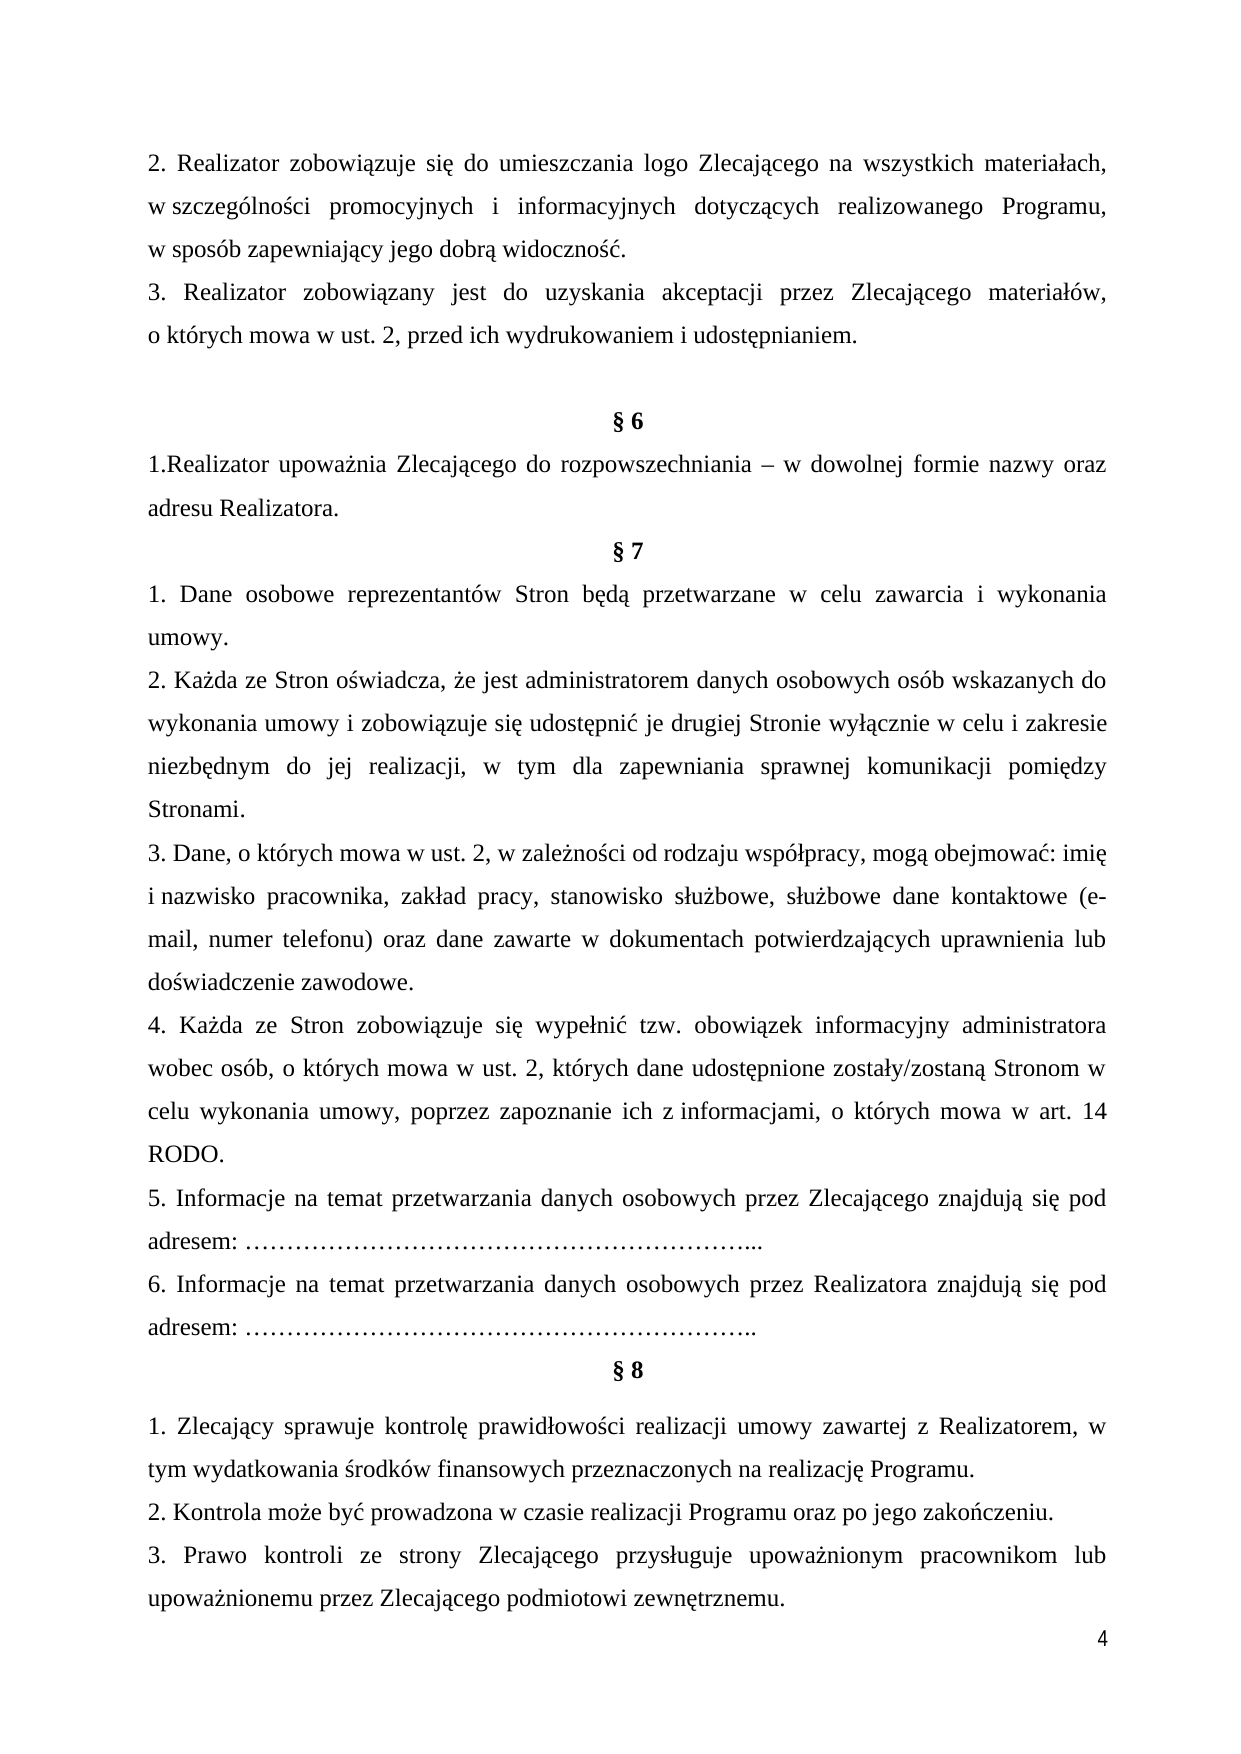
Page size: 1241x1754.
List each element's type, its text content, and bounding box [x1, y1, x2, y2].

text 1.Realizator upoważnia Zlecającego do rozpowszechniania – w dowolnej formie nazwy oraz adresu Realizatora. [148, 449, 1107, 521]
list 1. Zlecający sprawuje kontrolę prawidłowości realizacji umowy zawartej z Realizatorem, w tym wydatkowania środków finansowych przeznaczonych na realizację Programu. [148, 1411, 1107, 1483]
list 3. Prawo kontroli ze strony Zlecającego przysługuje upoważnionym pracownikom lub upoważnionemu przez Zlecającego podmiotowi zewnętrznemu. [148, 1540, 1107, 1612]
list 3. Dane, o których mowa w ust. 2, w zależności od rodzaju współpracy, mogą obejmować: imię i nazwisko pracownika, zakład pracy, stanowisko służbowe, służbowe dane kontaktowe (e-mail, numer telefonu) oraz dane zawarte w dokumentach potwierdzających uprawnienia lub doświadczenie zawodowe. [148, 838, 1107, 996]
list 6. Informacje na temat przetwarzania danych osobowych przez Realizatora znajdują się pod adresem: …………………………………………………….. [148, 1269, 1107, 1341]
list 1. Dane osobowe reprezentantów Stron będą przetwarzane w celu zawarcia i wykonania umowy. [148, 579, 1107, 651]
list 3. Realizator zobowiązany jest do uzyskania akceptacji przez Zlecającego materiałów, o których mowa w ust. 2, przed ich wydrukowaniem i udostępnianiem. [148, 277, 1107, 349]
list 2. Każda ze Stron oświadcza, że jest administratorem danych osobowych osób wskazanych do wykonania umowy i zobowiązuje się udostępnić je drugiej Stronie wyłącznie w celu i zakresie niezbędnym do jej realizacji, w tym dla zapewniania sprawnej komunikacji pomiędzy Stronami. [148, 665, 1107, 823]
text § 6 [148, 406, 1107, 435]
list 2. Kontrola może być prowadzona w czasie realizacji Programu oraz po jego zakończeniu. [148, 1497, 1107, 1526]
list 5. Informacje na temat przetwarzania danych osobowych przez Zlecającego znajdują się pod adresem: ……………………………………………………... [148, 1183, 1107, 1254]
text § 8 [148, 1355, 1107, 1384]
list 4. Każda ze Stron zobowiązuje się wypełnić tzw. obowiązek informacyjny administratora wobec osób, o których mowa w ust. 2, których dane udostępnione zostały/zostaną Stronom w celu wykonania umowy, poprzez zapoznanie ich z informacjami, o których mowa w art. 14 RODO. [148, 1010, 1107, 1168]
list 2. Realizator zobowiązuje się do umieszczania logo Zlecającego na wszystkich materiałach, w szczególności promocyjnych i informacyjnych dotyczących realizowanego Programu, w sposób zapewniający jego dobrą widoczność. [148, 148, 1107, 263]
text § 7 [148, 536, 1107, 564]
